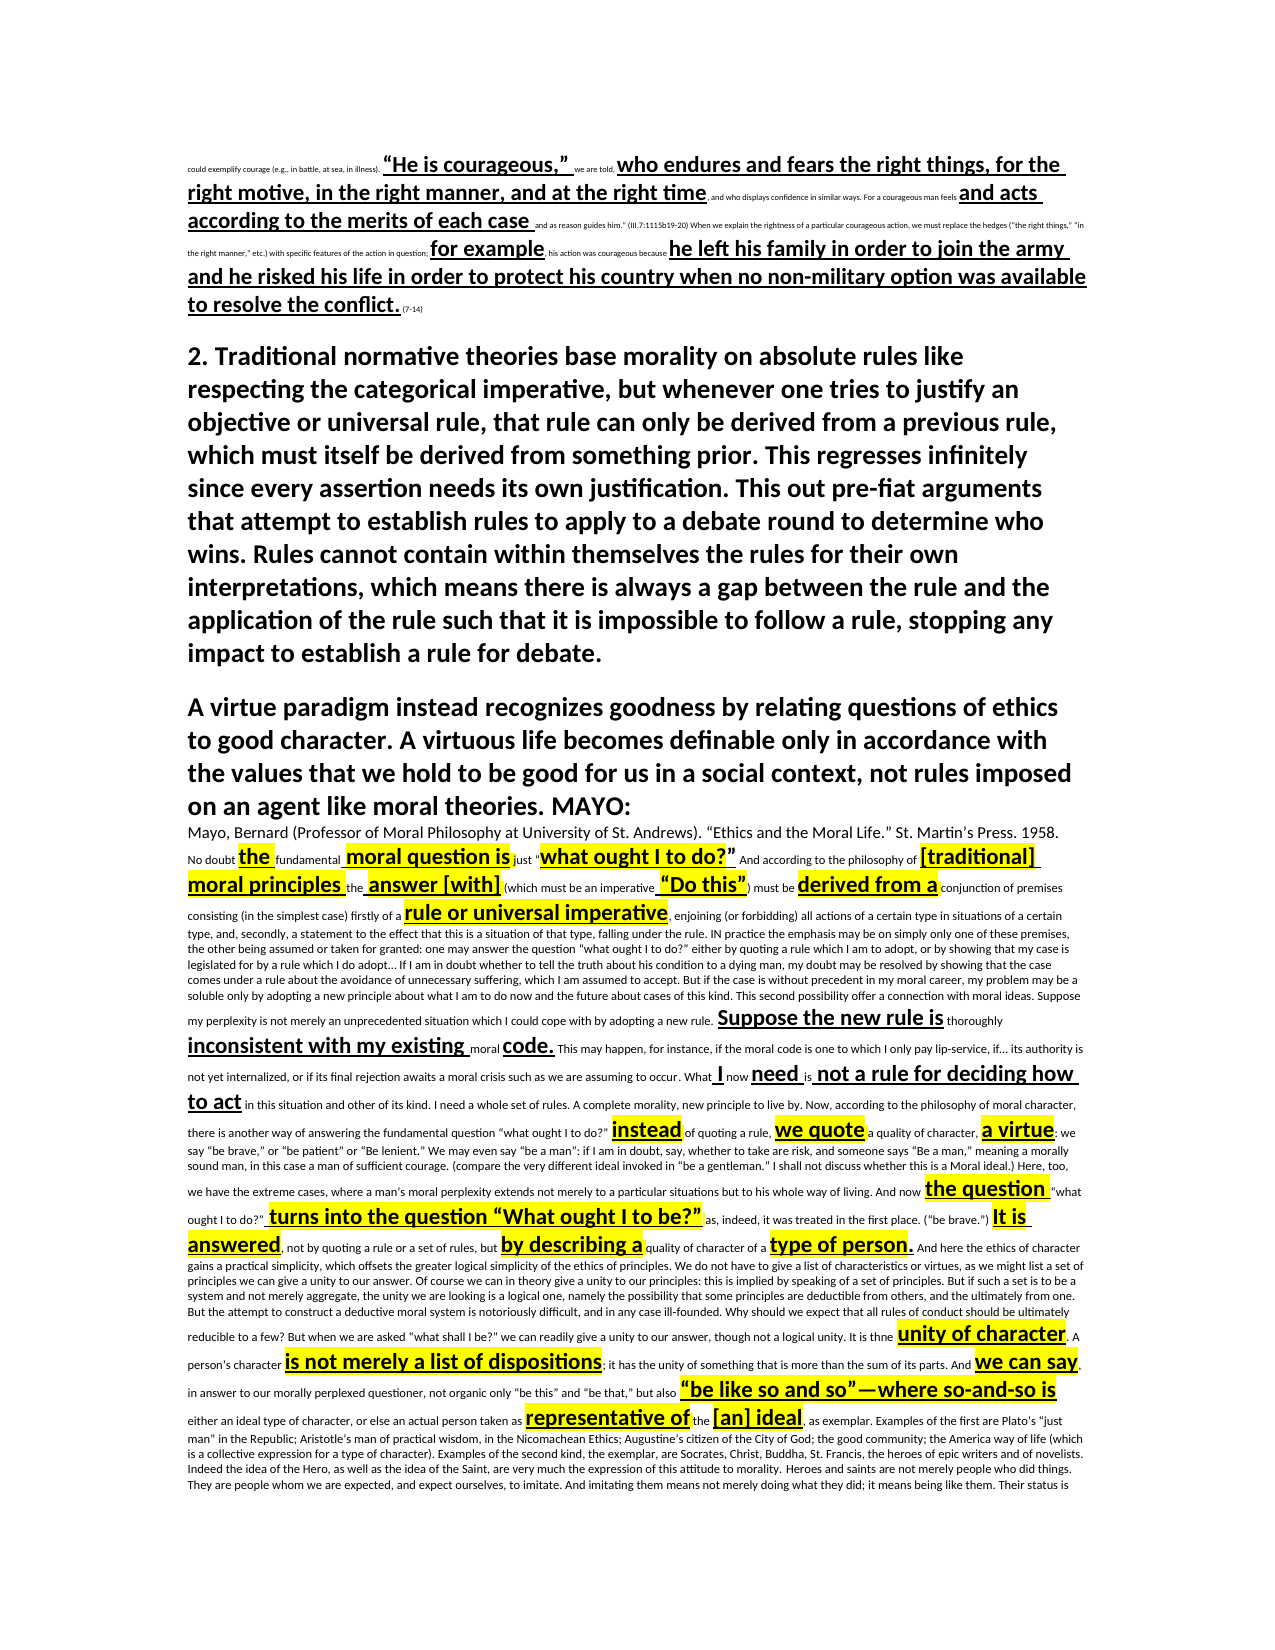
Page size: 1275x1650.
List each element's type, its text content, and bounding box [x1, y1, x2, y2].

subtitle 2. Traditional normative theories base morality on absolute rules like respecting the categorical imperative, but whenever one tries to justify an objective or universal rule, that rule can only be derived from a previous rule, which must itself be derived from something prior. This regresses infinitely since every assertion needs its own justification. This out pre-fiat arguments that attempt to establish rules to apply to a debate round to determine who wins. Rules cannot contain within themselves the rules for their own interpretations, which means there is always a gap between the rule and the application of the rule such that it is impossible to follow a rule, stopping any impact to establish a rule for debate. [187, 339, 1087, 669]
text Mayo, Bernard (Professor of Moral Philosophy at University of St. Andrews). “Ethics and the Moral Life.” St. Martin’s Press. 1958. [187, 822, 1087, 842]
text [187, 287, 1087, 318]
subtitle A virtue paradigm instead recognizes goodness by relating questions of ethics to good character. A virtuous life becomes definable only in accordance with the values that we hold to be good for us in a social context, not rules imposed on an agent like moral theories. MAYO: [187, 690, 1087, 822]
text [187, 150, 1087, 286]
